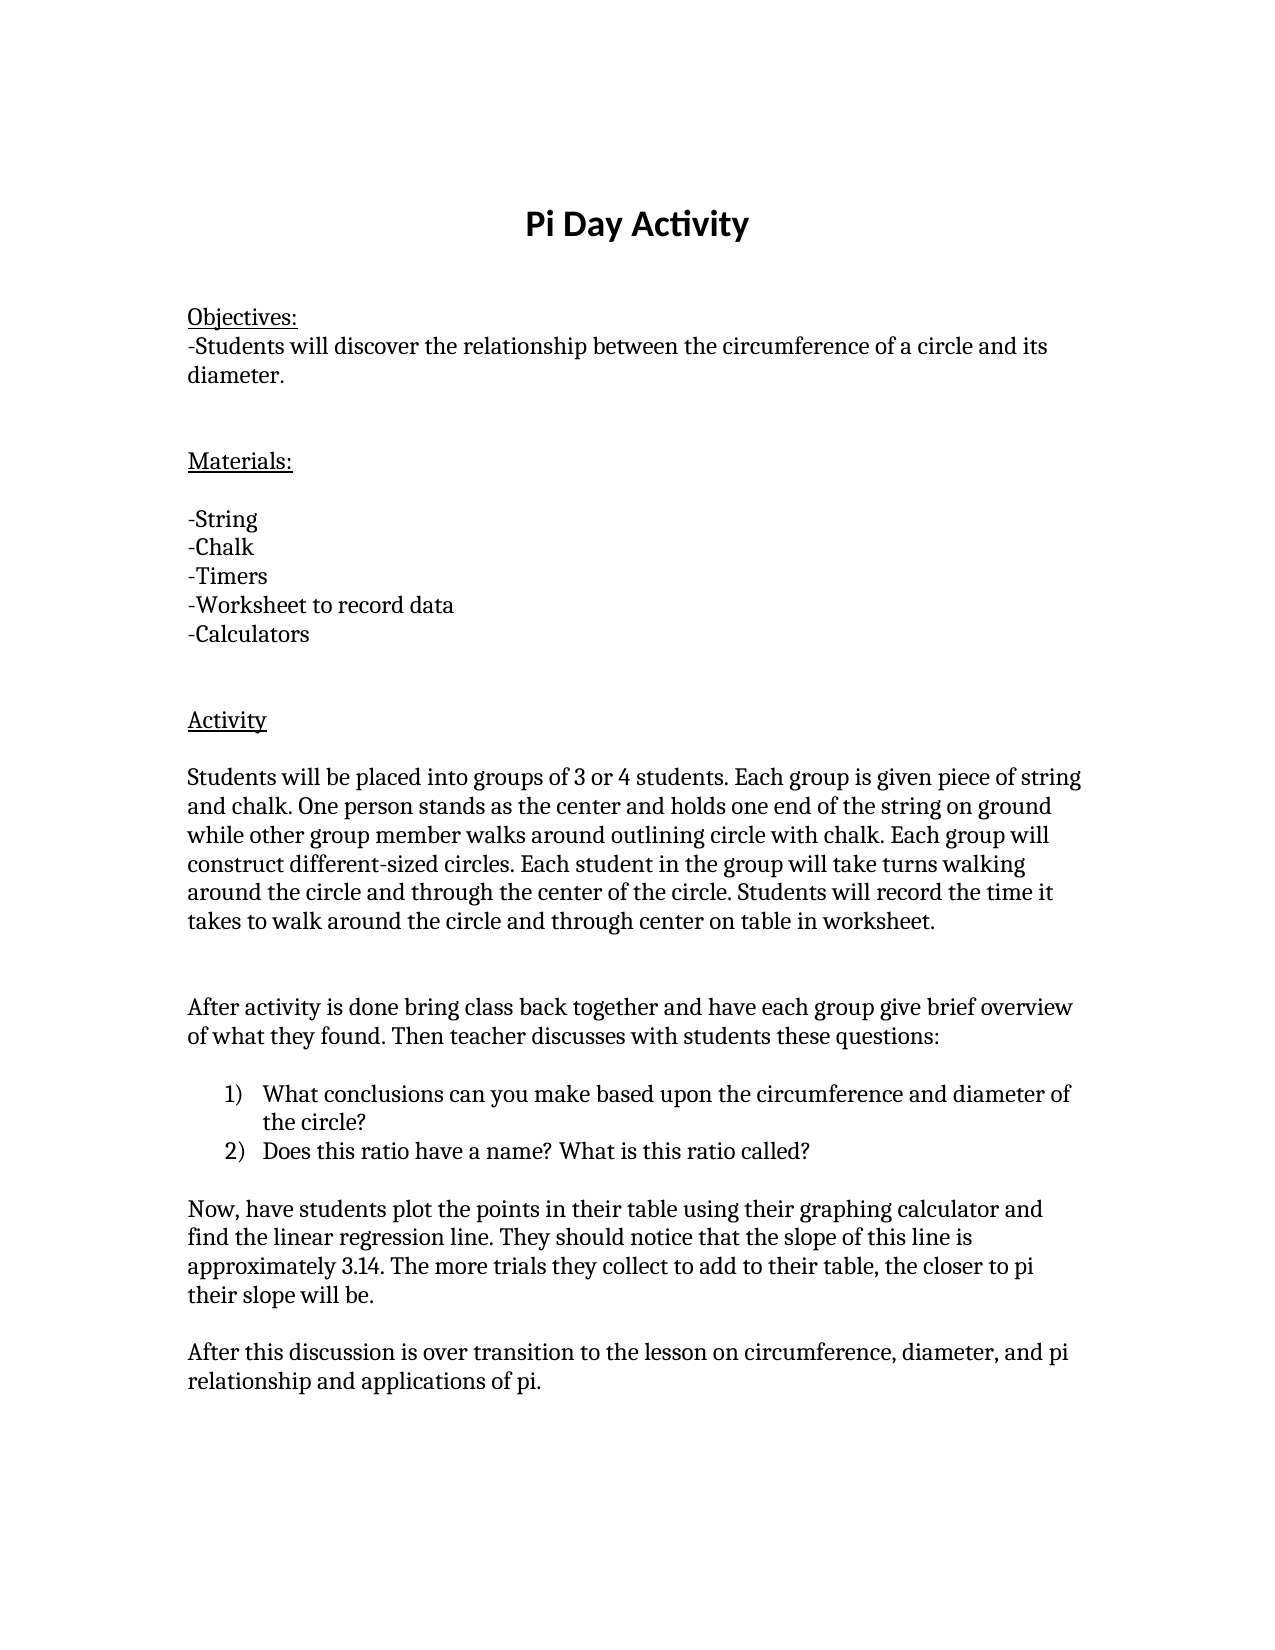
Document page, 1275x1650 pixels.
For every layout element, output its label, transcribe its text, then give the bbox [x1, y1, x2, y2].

text Now, have students plot the points in their table using their graphing calculator and find the linear regression line. They should notice that the slope of this line is approximately 3.14. The more trials they collect to add to their table, the closer to pi their slope will be. [187, 1194, 1087, 1309]
text -String [187, 504, 1087, 533]
text After this discussion is over transition to the lesson on circumference, diameter, and pi relationship and applications of pi. [187, 1338, 1087, 1396]
text Activity [187, 706, 1087, 734]
text -Timers [187, 562, 1087, 591]
text -Students will discover the relationship between the circumference of a circle and its diameter. [187, 332, 1087, 389]
subtitle Pi Day Activity [187, 200, 1087, 246]
list What conclusions can you make based upon the circumference and diameter of the circle? [225, 1079, 1087, 1137]
text After activity is done bring class back together and have each group give brief overview of what they found. Then teacher discusses with students these questions: [187, 993, 1087, 1051]
list Does this ratio have a name? What is this ratio called? [225, 1137, 1087, 1166]
text -Chalk [187, 533, 1087, 562]
text -Worksheet to record data [187, 591, 1087, 619]
text -Calculators [187, 619, 1087, 648]
text Materials: [187, 447, 1087, 476]
text Objectives: [187, 303, 1087, 332]
text Students will be placed into groups of 3 or 4 students. Each group is given piece of string and chalk. One person stands as the center and holds one end of the string on ground while other group member walks around outlining circle with chalk. Each group will construct different-sized circles. Each student in the group will take turns walking around the circle and through the center of the circle. Students will record the time it takes to walk around the circle and through center on table in worksheet. [187, 763, 1087, 936]
